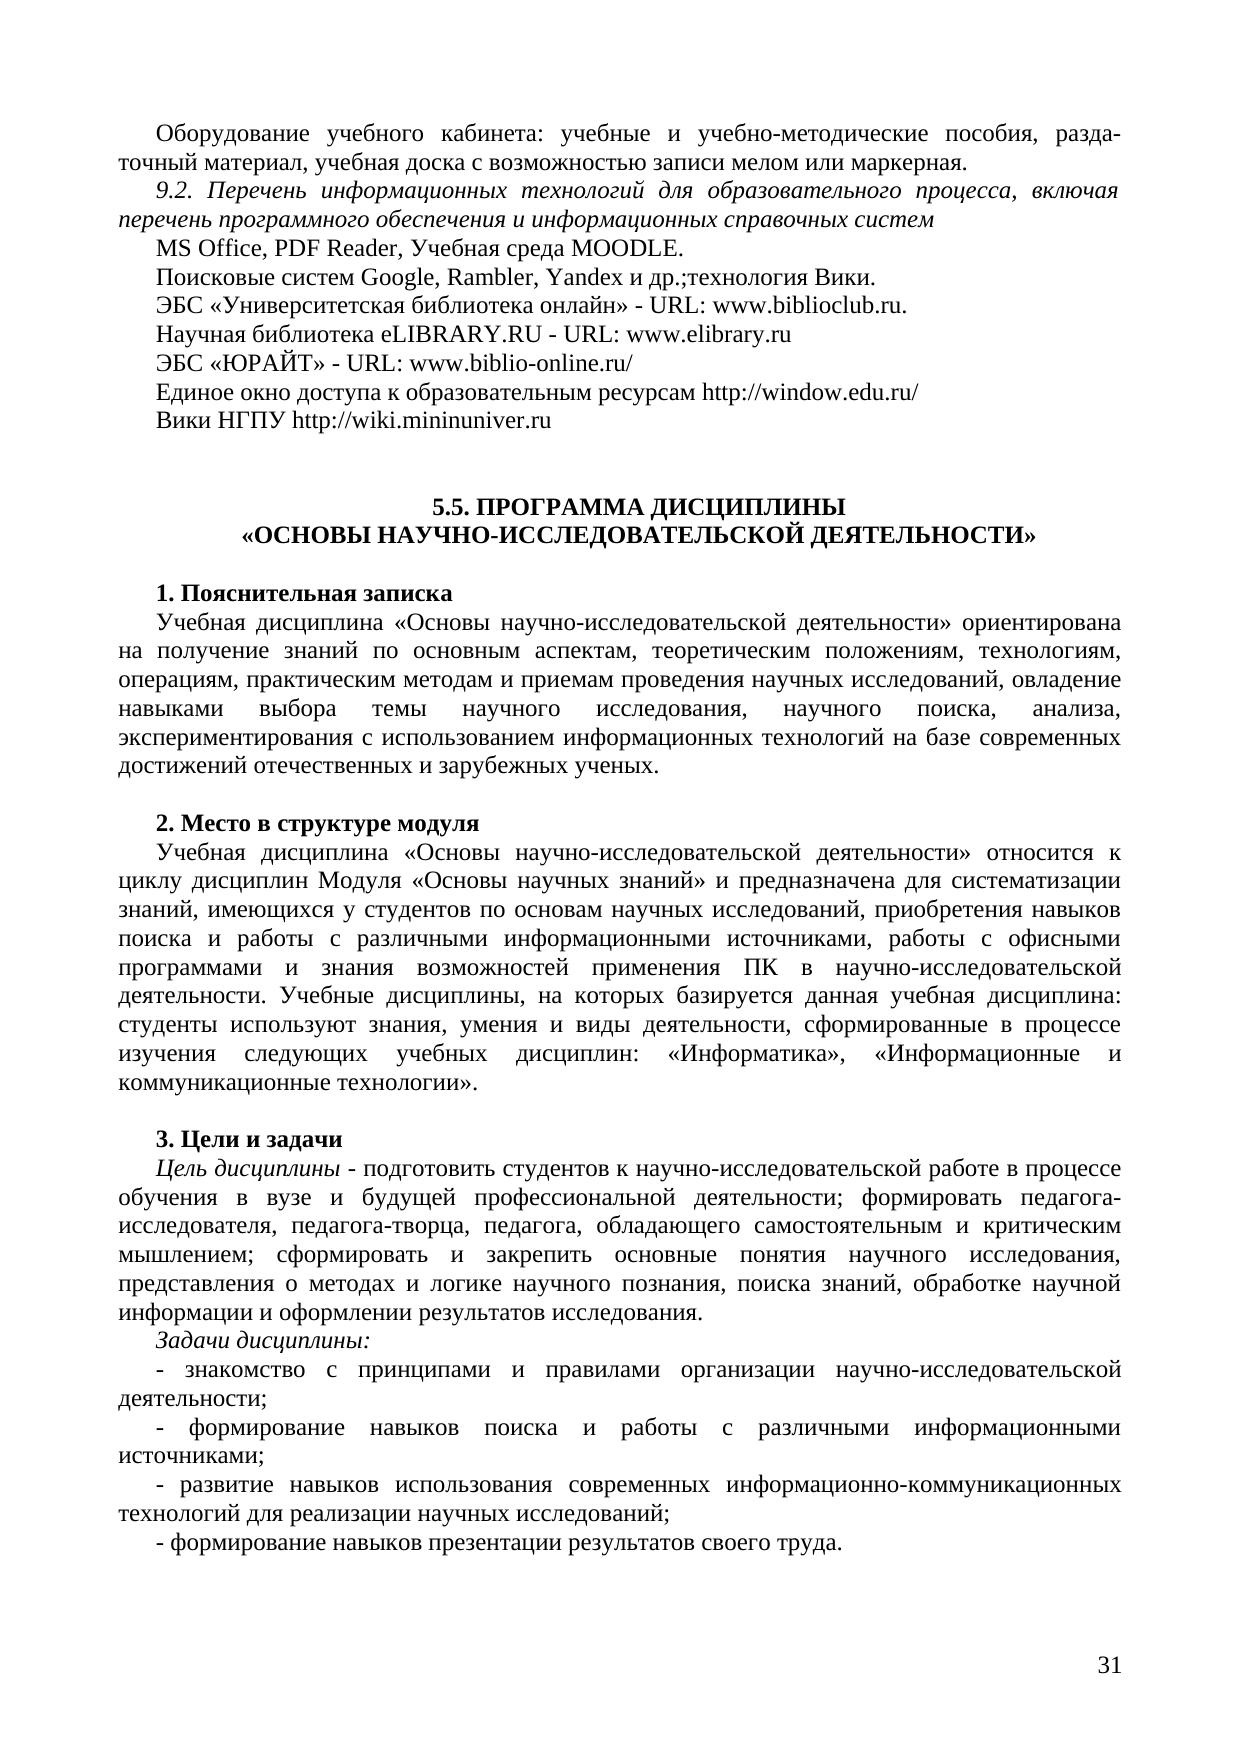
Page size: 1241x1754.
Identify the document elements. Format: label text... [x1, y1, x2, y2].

subtitle 2. Место в структуре модуля [118, 808, 1122, 837]
text Единое окно доступа к образовательным ресурсам http://window.edu.ru/ [118, 377, 1122, 406]
text Научная библиотека eLIBRARY.RU - URL: www.elibrary.ru [118, 319, 1122, 348]
text - знакомство с принципами и правилами организации научно-исследовательской деятельности; [118, 1354, 1122, 1412]
text - формирование навыков презентации результатов своего труда. [118, 1527, 1122, 1556]
text Вики НГПУ http://wiki.mininuniver.ru [118, 406, 1122, 434]
text MS Office, PDF Reader, Учебная среда MOODLE. [118, 233, 1122, 262]
text Цель дисциплины - подготовить студентов к научно-исследовательской работе в процессе обучения в вузе и будущей профессиональной деятельности; формировать педагога-исследователя, педагога-творца, педагога, обладающего самостоятельным и критическим мышлением; сформировать и закрепить основные понятия научного исследования, представления о методах и логике научного познания, поиска знаний, обработке научной информации и оформлении результатов исследования. [118, 1153, 1122, 1326]
subtitle 3. Цели и задачи [118, 1124, 1122, 1153]
text - развитие навыков использования современных информационно-коммуникационных технологий для реализации научных исследований; [118, 1469, 1122, 1527]
text - формирование навыков поиска и работы с различными информационными источниками; [118, 1412, 1122, 1469]
text Учебная дисциплина «Основы научно-исследовательской деятельности» ориентирована на получение знаний по основным аспектам, теоретическим положениям, технологиям, операциям, практическим методам и приемам проведения научных исследований, овладение навыками выбора темы научного исследования, научного поиска, анализа, экспериментирования с использованием информационных технологий на базе современных достижений отечественных и зарубежных ученых. [118, 607, 1122, 779]
text Оборудование учебного кабинета: учебные и учебно-методические пособия, разда-точный материал, учебная доска с возможностью записи мелом или маркерная. [118, 118, 1122, 176]
text Учебная дисциплина «Основы научно-исследовательской деятельности» относится к циклу дисциплин Модуля «Основы научных знаний» и предназначена для систематизации знаний, имеющихся у студентов по основам научных исследований, приобретения навыков поиска и работы с различными информационными источниками, работы с офисными программами и знания возможностей применения ПК в научно-исследовательской деятельности. Учебные дисциплины, на которых базируется данная учебная дисциплина: студенты используют знания, умения и виды деятельности, сформированные в процессе изучения следующих учебных дисциплин: «Информатика», «Информационные и коммуникационные технологии». [118, 837, 1122, 1096]
text ЭБС «ЮРАЙТ» - URL: www.biblio-online.ru/ [118, 348, 1122, 377]
text Поисковые систем Google, Rambler, Yandex и др.;технология Вики. [118, 262, 1122, 291]
subtitle 1. Пояснительная записка [118, 578, 1122, 607]
text Задачи дисциплины: [118, 1326, 1122, 1354]
subtitle 5.5. ПРОГРАММА ДИСЦИПЛИНЫ [118, 492, 1122, 521]
subtitle «ОСНОВЫ НАУЧНО-ИССЛЕДОВАТЕЛЬСКОЙ ДЕЯТЕЛЬНОСТИ» [118, 521, 1122, 549]
subtitle 9.2. Перечень информационных технологий для образовательного процесса, включая перечень программного обеспечения и информационных справочных систем [118, 176, 1122, 233]
text ЭБС «Университетская библиотека онлайн» - URL: www.biblioclub.ru. [118, 291, 1122, 319]
